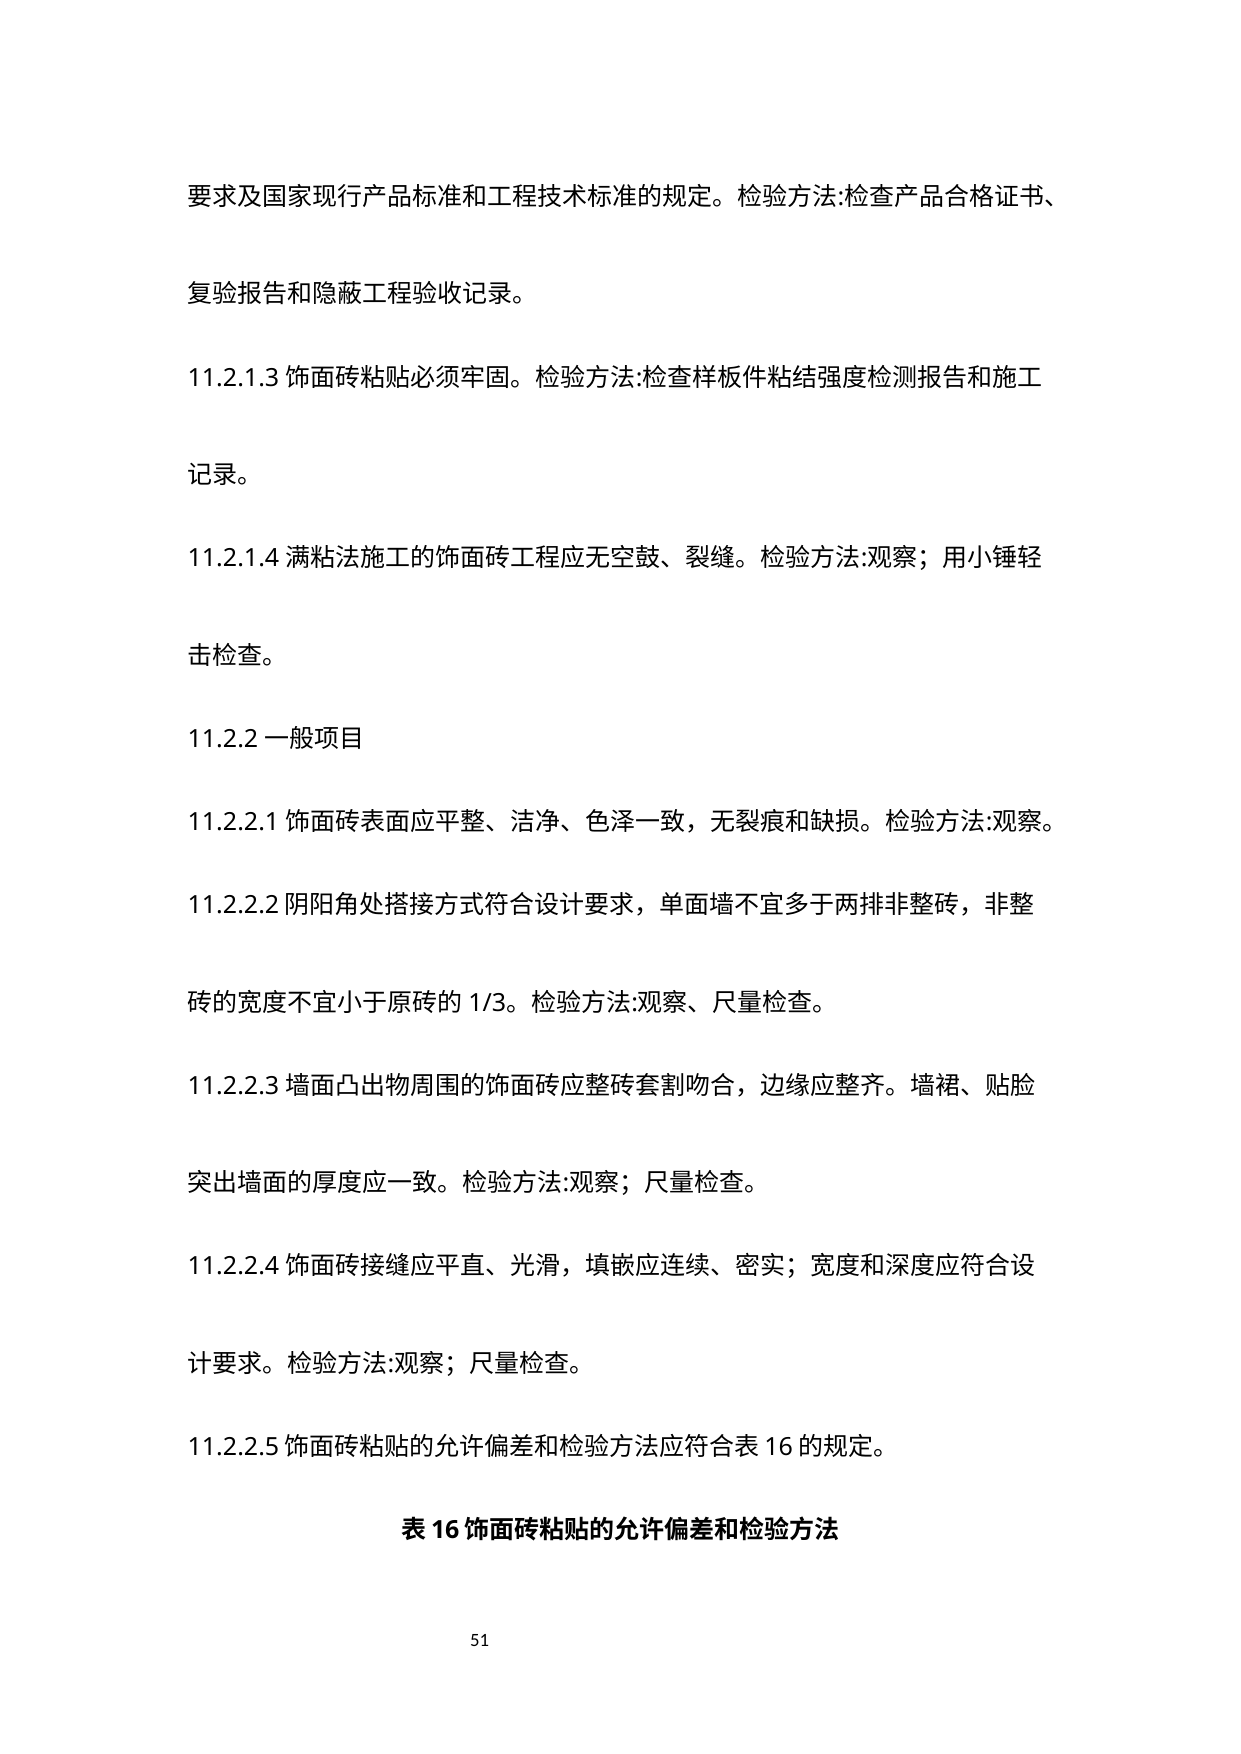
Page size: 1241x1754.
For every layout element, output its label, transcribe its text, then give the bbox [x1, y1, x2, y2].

text 11.2.2.2阴阳角处搭接方式符合设计要求，单面墙不宜多于两排非整砖，非整砖的宽度不宜小于原砖的 1/3。检验方法:观察、尺量检查。 [187, 870, 1053, 1033]
text 11.2.2 一般项目 [187, 704, 1053, 769]
text 11.2.1.4 满粘法施工的饰面砖工程应无空鼓、裂缝。检验方法:观察；用小锤轻击检查。 [187, 523, 1053, 686]
text 11.2.2.4 饰面砖接缝应平直、光滑，填嵌应连续、密实；宽度和深度应符合设计要求。检验方法:观察；尺量检查。 [187, 1231, 1053, 1394]
text 11.2.2.1 饰面砖表面应平整、洁净、色泽一致，无裂痕和缺损。检验方法:观察。 [187, 787, 1053, 852]
text 表16饰面砖粘贴的允许偏差和检验方法 [187, 1495, 1053, 1560]
text 11.2.2.5饰面砖粘贴的允许偏差和检验方法应符合表16的规定。 [187, 1412, 1053, 1477]
text 11.2.1.3 饰面砖粘贴必须牢固。检验方法:检查样板件粘结强度检测报告和施工记录。 [187, 343, 1053, 505]
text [187, 162, 1053, 324]
text 11.2.2.3 墙面凸出物周围的饰面砖应整砖套割吻合，边缘应整齐。墙裙、贴脸突出墙面的厚度应一致。检验方法:观察；尺量检查。 [187, 1051, 1053, 1213]
